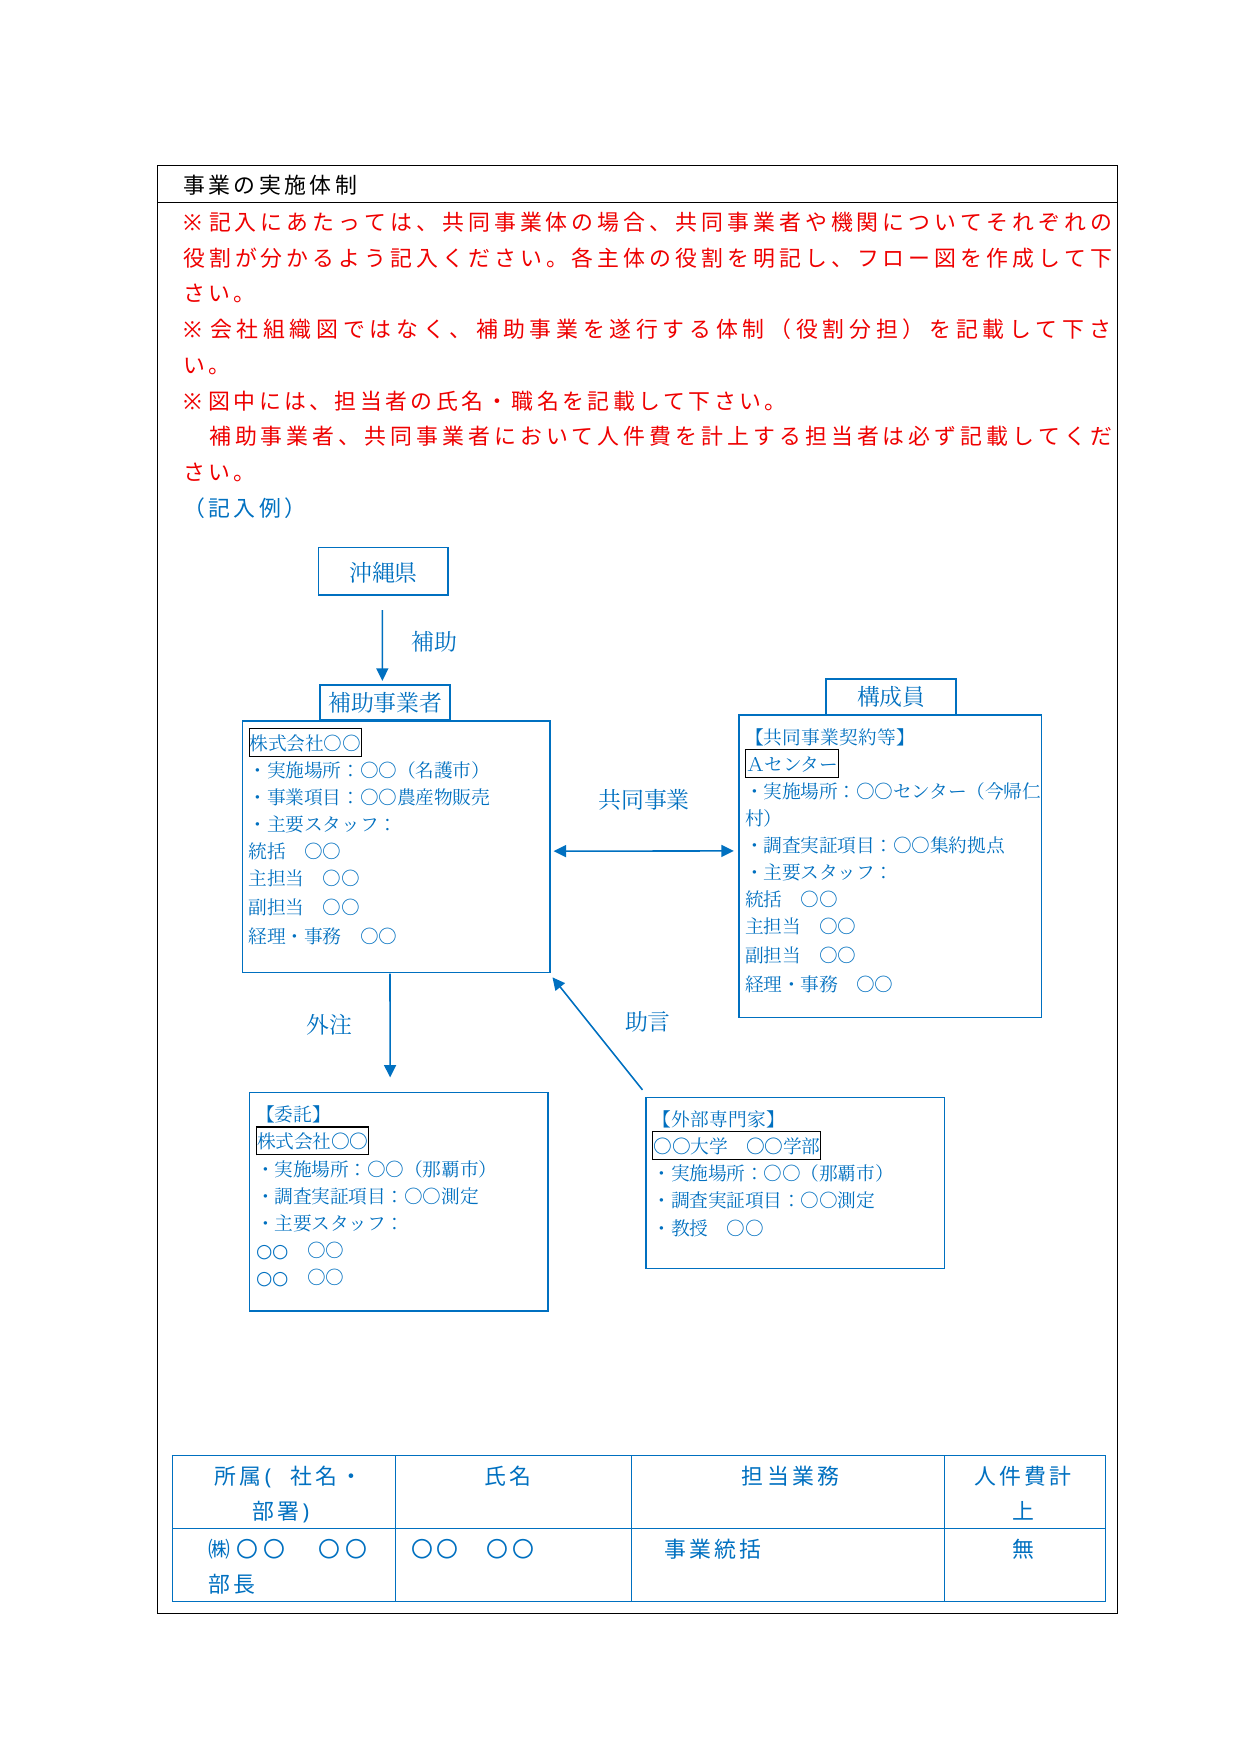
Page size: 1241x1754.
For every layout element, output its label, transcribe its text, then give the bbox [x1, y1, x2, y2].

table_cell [158, 203, 1117, 1612]
table_header 事業の実施体制 [158, 166, 1117, 202]
